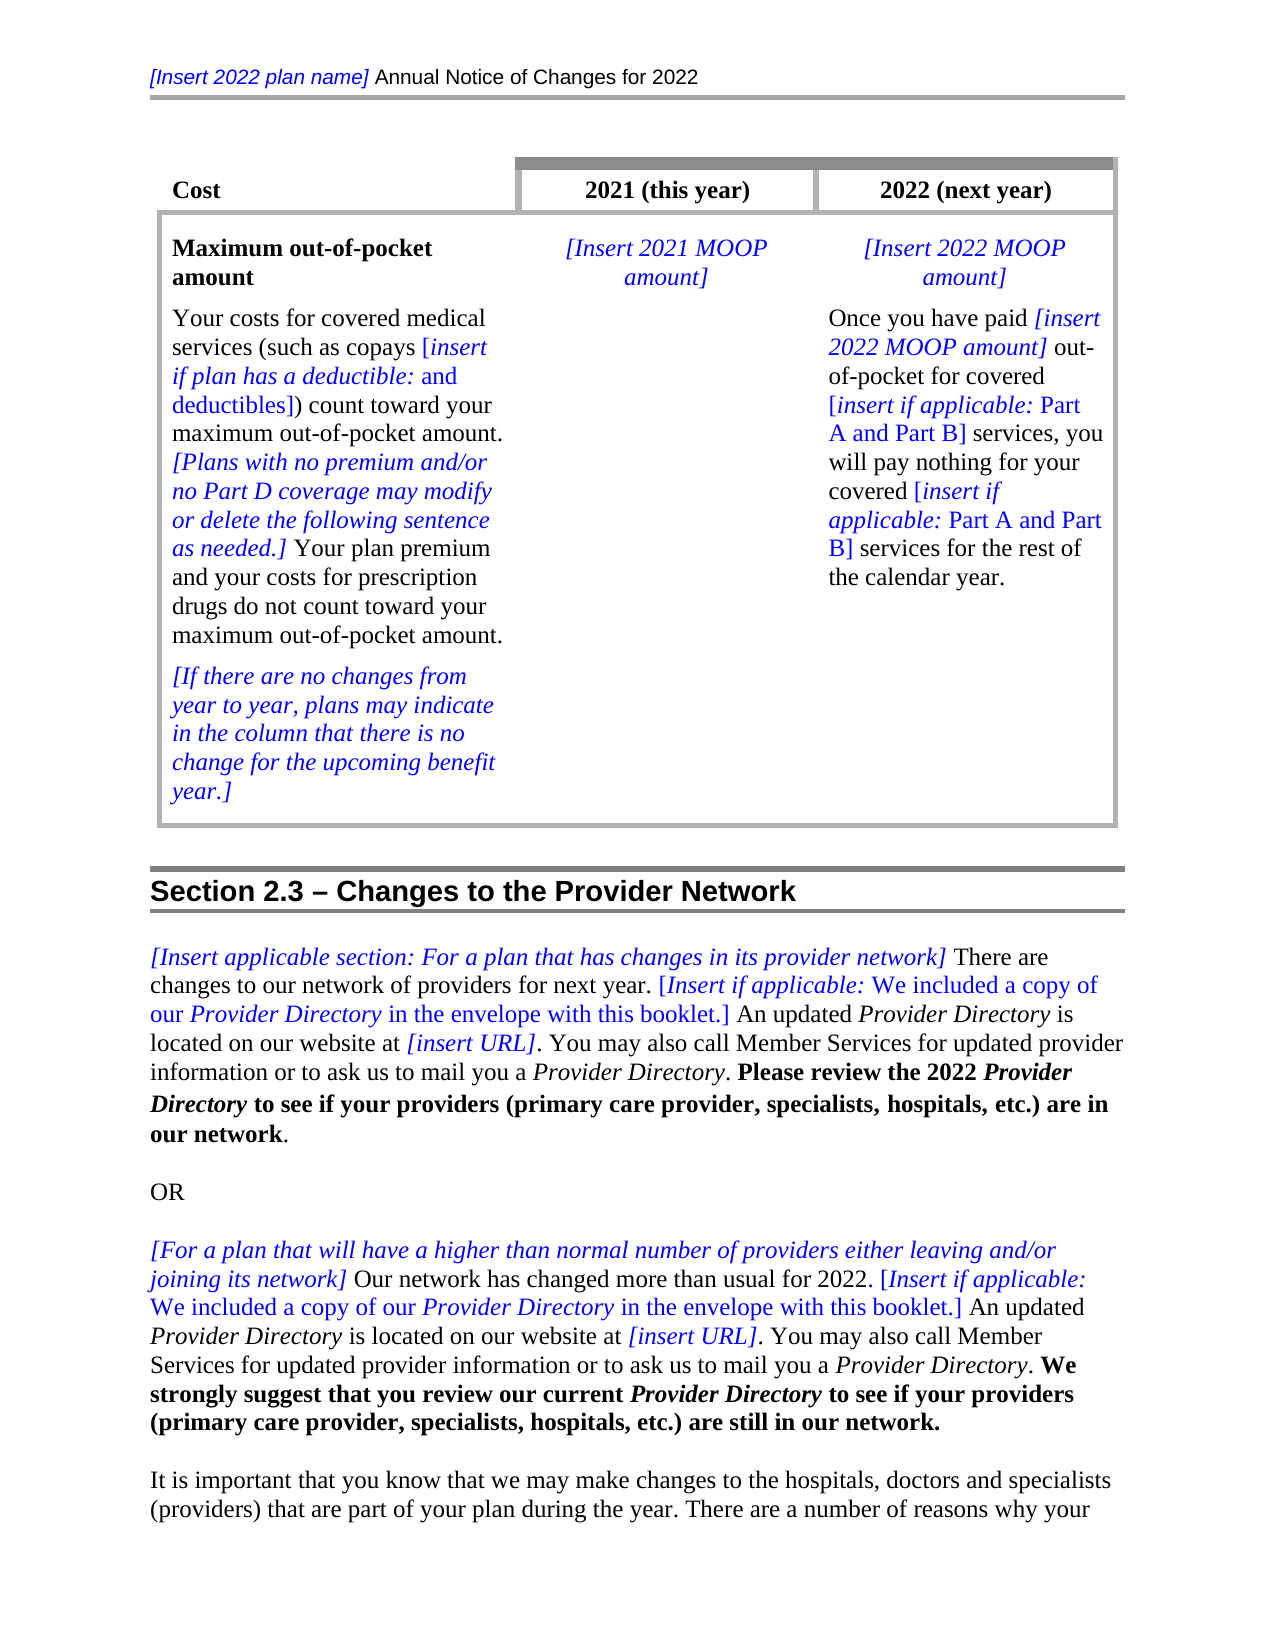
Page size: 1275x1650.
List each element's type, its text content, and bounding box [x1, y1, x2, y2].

text OR [150, 1177, 1125, 1206]
table_cell [Insert 2021 MOOP amount] [519, 215, 816, 823]
text [For a plan that will have a higher than normal number of providers either leaving and/or joining its network] Our network has changed more than usual for 2022. [Insert if applicable: We included a copy of our Provider Directory in the envelope with this booklet.] An updated Provider Directory is located on our website at [insert URL]. You may also call Member Services for updated provider information or to ask us to mail you a Provider Directory. We strongly suggest that you review our current Provider Directory to see if your providers (primary care provider, specialists, hospitals, etc.) are still in our network. [150, 1235, 1125, 1436]
subtitle Section 2.3 – Changes to the Provider Network [150, 872, 1125, 909]
table_cell Maximum out-of-pocket amount Your costs for covered medical services (such as copays [insert if plan has a deductible: and deductibles]) count toward your maximum out-of-pocket amount. [Plans with no premium and/or no Part D coverage may modify or delete the following sentence as needed.] Your plan premium and your costs for prescription drugs do not count toward your maximum out-of-pocket amount. [If there are no changes from year to year, plans may indicate in the column that there is no change for the upcoming benefit year.] [162, 215, 518, 823]
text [150, 1465, 1125, 1523]
table_header 2021 (this year) [522, 170, 813, 210]
table_cell [Insert 2022 MOOP amount] Once you have paid [insert 2022 MOOP amount] out-of-pocket for covered [insert if applicable: Part A and Part B] services, you will pay nothing for your covered [insert if applicable: Part A and Part B] services for the rest of the calendar year. [816, 215, 1113, 823]
table_header 2022 (next year) [819, 170, 1113, 210]
table_header Cost [160, 157, 515, 210]
text [Insert applicable section: For a plan that has changes in its provider network] There are changes to our network of providers for next year. [Insert if applicable: We included a copy of our Provider Directory in the envelope with this booklet.] An updated Provider Directory is located on our website at [insert URL]. You may also call Member Services for updated provider information or to ask us to mail you a Provider Directory. Please review the 2022 Provider Directory to see if your providers (primary care provider, specialists, hospitals, etc.) are in our network. [150, 942, 1125, 1148]
